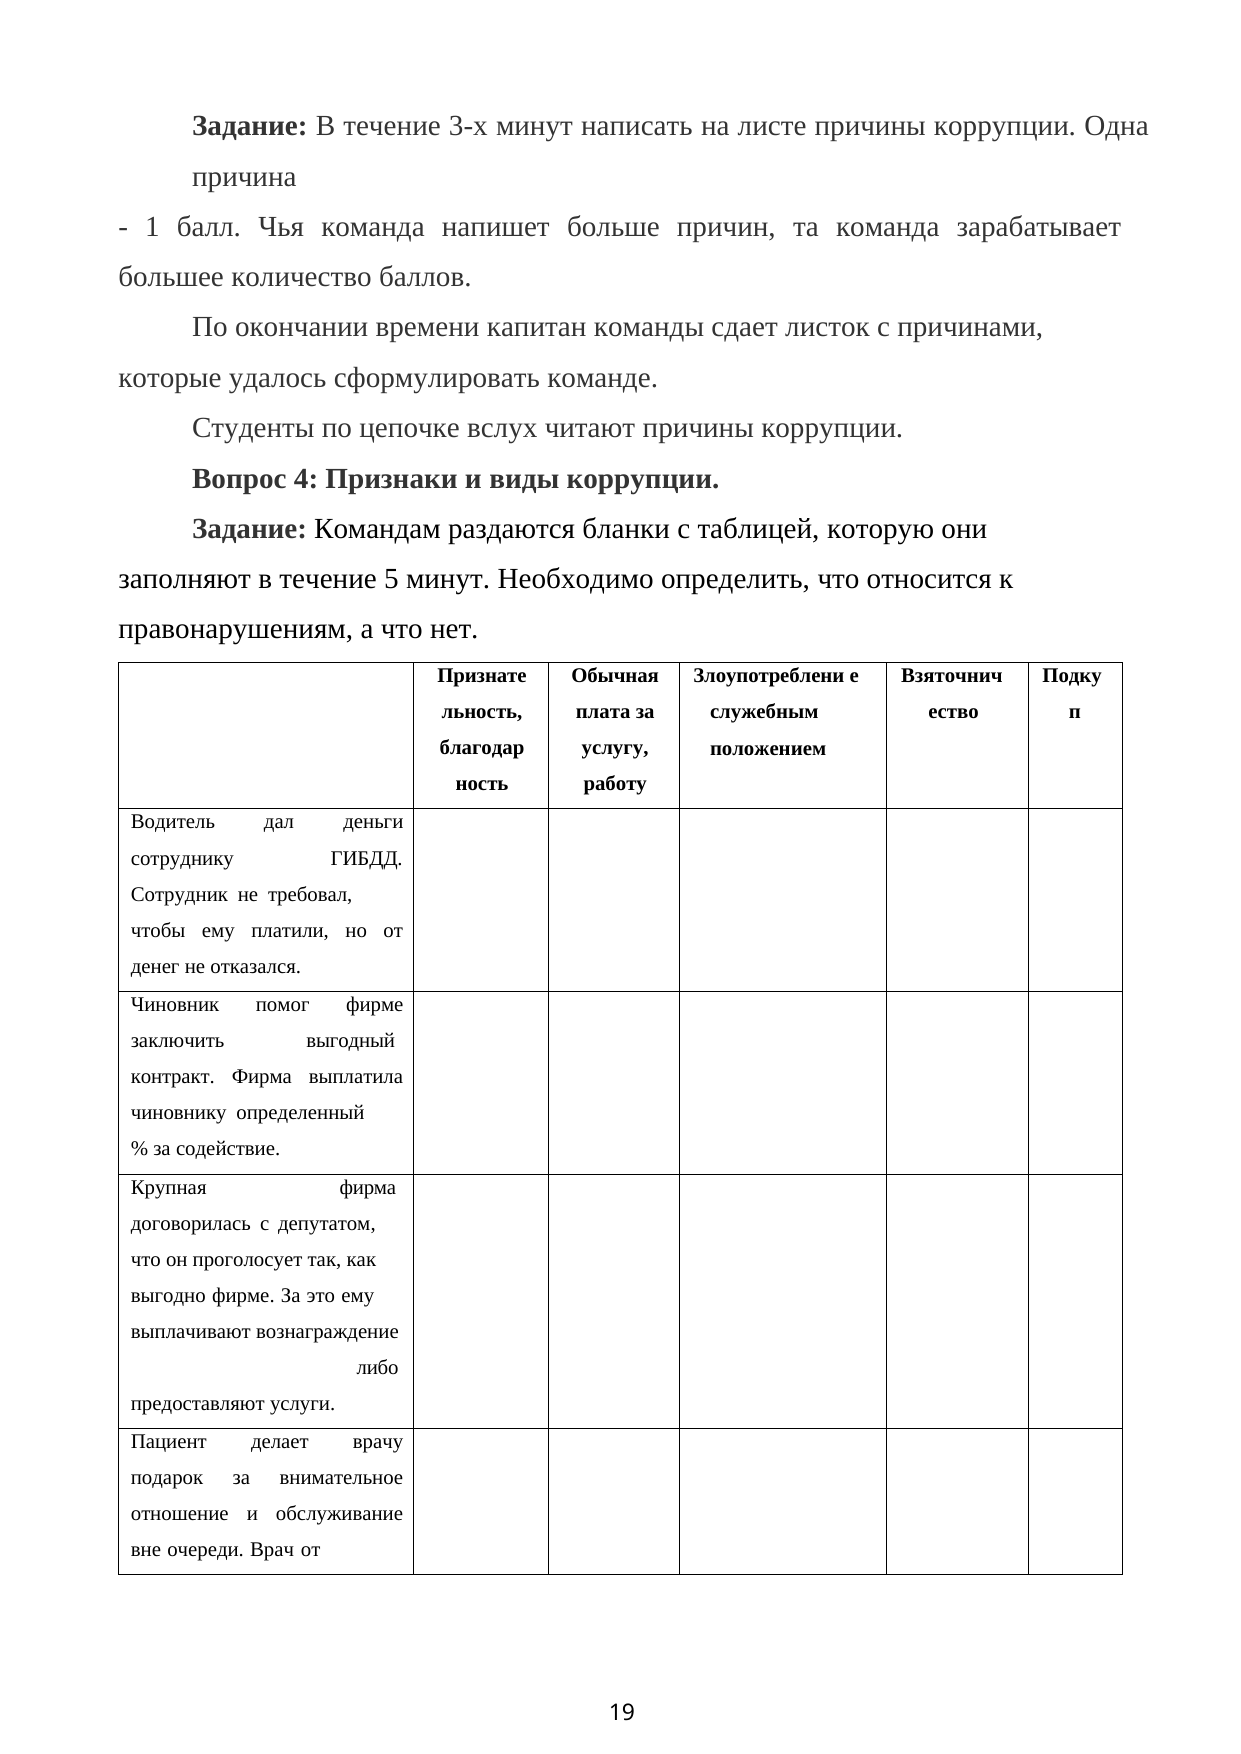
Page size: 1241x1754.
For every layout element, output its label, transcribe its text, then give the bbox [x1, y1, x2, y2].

text По окончании времени капитан команды сдает листок с причинами, которые удалось сформулировать команде. [118, 309, 1122, 393]
table_cell [1029, 992, 1122, 1173]
table_header Взяточнич ество [887, 663, 1028, 808]
table_cell [549, 1175, 679, 1428]
table_cell [887, 1429, 1028, 1574]
table_cell [680, 1175, 886, 1428]
table_cell Водитель дал деньги сотруднику ГИБДД. Сотрудник не требовал, чтобы ему платили, но от денег не отказался. [119, 809, 413, 991]
table_cell [414, 992, 548, 1173]
table_cell [414, 1429, 548, 1574]
table_cell [1029, 1429, 1122, 1574]
table_header Подку п [1029, 663, 1122, 808]
table_cell [887, 1175, 1028, 1428]
table_cell [414, 1175, 548, 1428]
text Студенты по цепочке вслух читают причины коррупции. [192, 410, 1148, 444]
table_header Злоупотреблени е служебным положением [680, 663, 886, 808]
table_header [119, 663, 413, 808]
table_cell Крупная фирма договорилась с депутатом, что он проголосует так, как выгодно фирме. За это ему выплачивают вознаграждение либо предоставляют услуги. [119, 1175, 413, 1428]
table_cell [887, 992, 1028, 1173]
table_cell [680, 1429, 886, 1574]
table_cell [1029, 1175, 1122, 1428]
text Вопрос 4: Признаки и виды коррупции. [192, 461, 1148, 494]
table_cell [1029, 809, 1122, 991]
table_cell Пациент делает врачу подарок за внимательное отношение и обслуживание вне очереди. Врач от [119, 1429, 413, 1574]
table_cell [680, 992, 886, 1173]
table_cell [680, 809, 886, 991]
text Задание: Командам раздаются бланки с таблицей, которую они заполняют в течение 5 минут. Необходимо определить, что относится к правонарушениям, а что нет. [118, 511, 1122, 645]
table_header Признате льность, благодар ность [414, 663, 548, 808]
text - 1 балл. Чья команда напишет больше причин, та команда зарабатывает большее количество баллов. [118, 209, 1121, 293]
table_cell [887, 809, 1028, 991]
table_cell [414, 809, 548, 991]
table_cell [549, 1429, 679, 1574]
text Задание: В течение 3-х минут написать на листе причины коррупции. Одна причина [192, 108, 1148, 192]
table_cell Чиновник помог фирме заключить выгодный контракт. Фирма выплатила чиновнику определенный % за содействие. [119, 992, 413, 1173]
table_cell [549, 992, 679, 1173]
table_header Обычная плата за услугу, работу [549, 663, 679, 808]
table_cell [549, 809, 679, 991]
